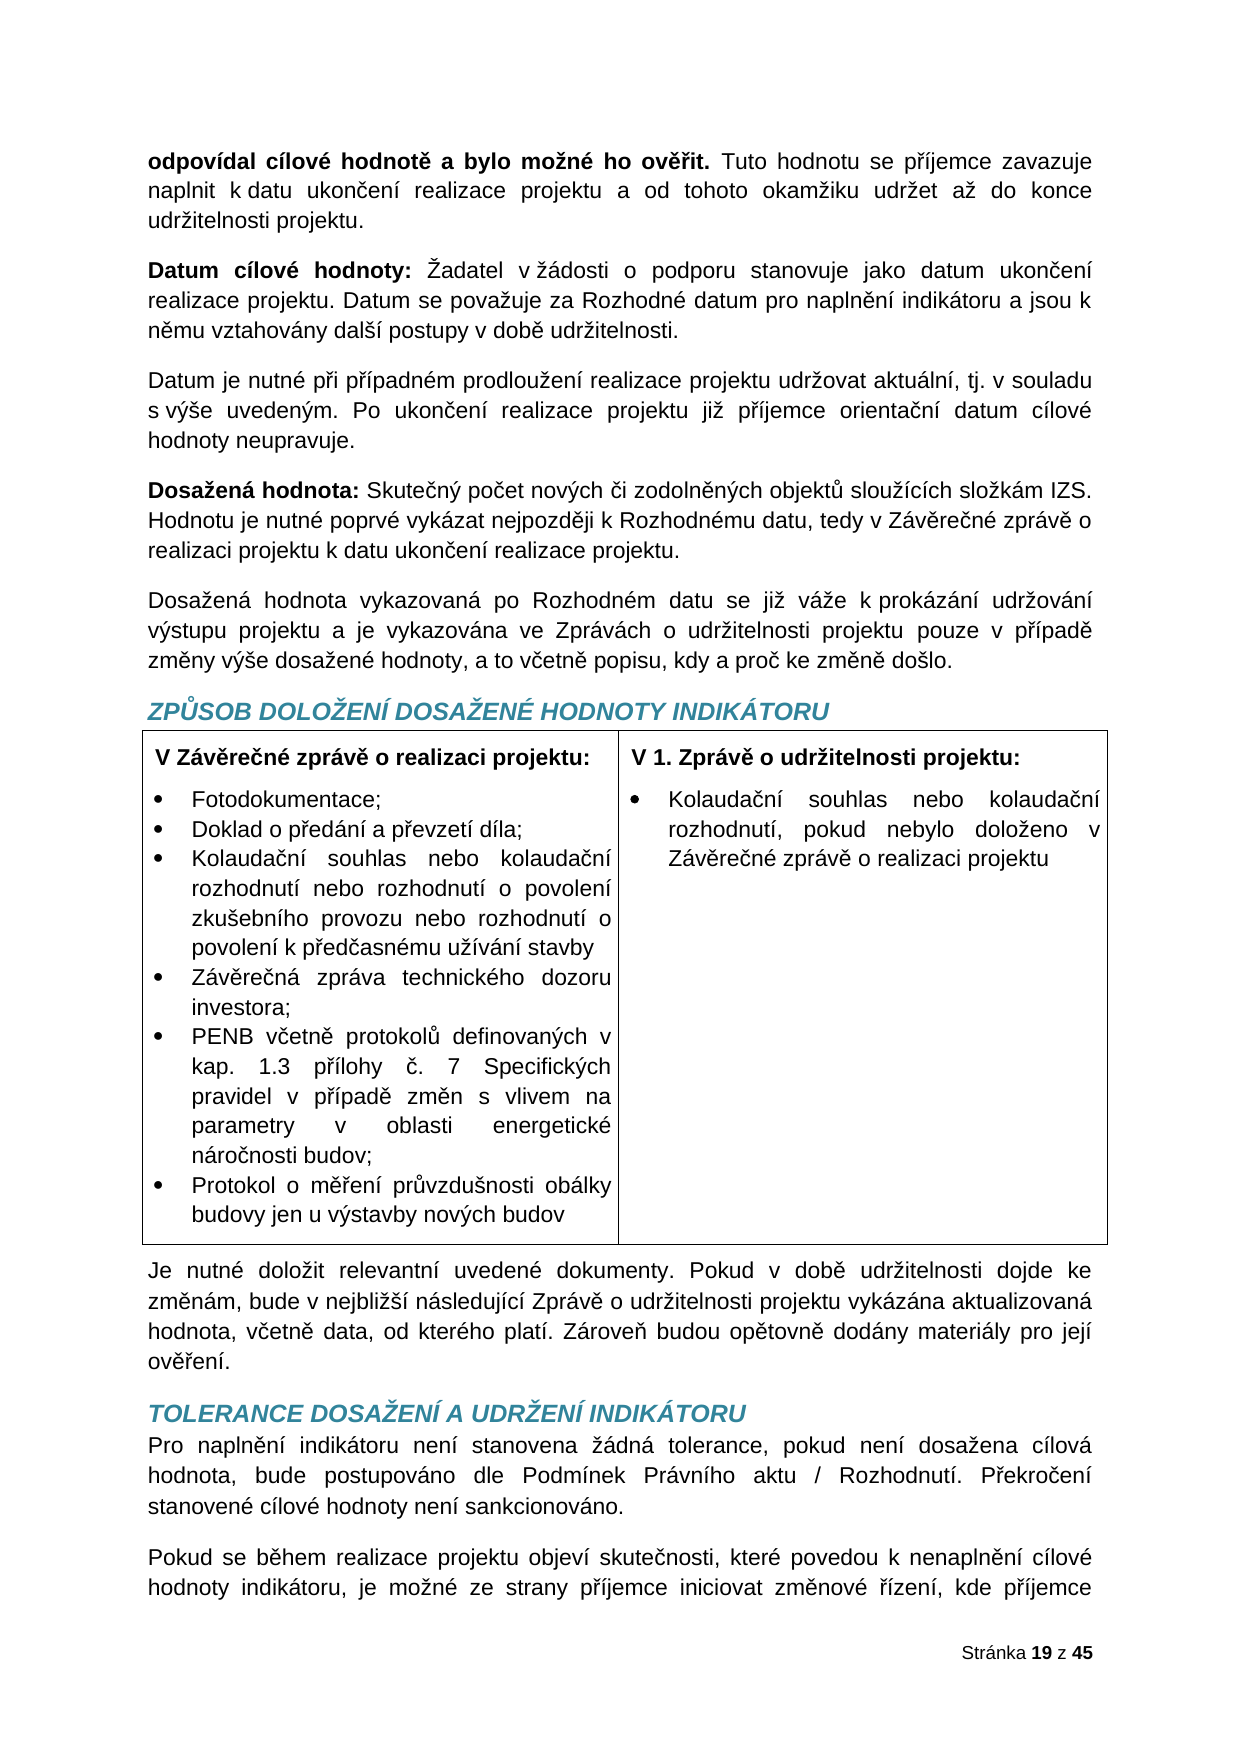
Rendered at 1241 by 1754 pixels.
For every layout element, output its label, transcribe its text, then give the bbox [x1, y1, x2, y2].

text Dosažená hodnota: Skutečný počet nových či zodolněných objektů sloužících složkám IZS. Hodnotu je nutné poprvé vykázat nejpozději k Rozhodnému datu, tedy v Závěrečné zprávě o realizaci projektu k datu ukončení realizace projektu. [148, 477, 1093, 563]
text Datum je nutné při případném prodloužení realizace projektu udržovat aktuální, tj. v souladu s výše uvedeným. Po ukončení realizace projektu již příjemce orientační datum cílové hodnoty neupravuje. [148, 367, 1093, 453]
text Dosažená hodnota vykazovaná po Rozhodném datu se již váže k prokázání udržování výstupu projektu a je vykazována ve Zprávách o udržitelnosti projektu pouze v případě změny výše dosažené hodnoty, a to včetně popisu, kdy a proč ke změně došlo. [148, 587, 1093, 673]
text Je nutné doložit relevantní uvedené dokumenty. Pokud v době udržitelnosti dojde ke změnám, bude v nejbližší následující Zprávě o udržitelnosti projektu vykázána aktualizovaná hodnota, včetně data, od kterého platí. Zároveň budou opětovně dodány materiály pro její ověření. [148, 1257, 1093, 1374]
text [148, 148, 1093, 233]
table_header V Závěrečné zprávě o realizaci projektu: Fotodokumentace; Doklad o předání a převzetí díla; Kolaudační souhlas nebo kolaudační rozhodnutí nebo rozhodnutí o povolení zkušebního provozu nebo rozhodnutí o povolení k předčasnému užívání stavby Závěrečná zpráva technického dozoru investora; PENB včetně protokolů definovaných v kap. 1.3 přílohy č. 7 Specifických pravidel v případě změn s vlivem na parametry v oblasti energetické náročnosti budov; Protokol o měření průvzdušnosti obálky budovy jen u výstavby nových budov [143, 731, 618, 1244]
text Datum cílové hodnoty: Žadatel v žádosti o podporu stanovuje jako datum ukončení realizace projektu. Datum se považuje za Rozhodné datum pro naplnění indikátoru a jsou k němu vztahovány další postupy v době udržitelnosti. [148, 257, 1093, 343]
text Pro naplnění indikátoru není stanovena žádná tolerance, pokud není dosažena cílová hodnota, bude postupováno dle Podmínek Právního aktu / Rozhodnutí. Překročení stanovené cílové hodnoty není sankcionováno. [148, 1432, 1093, 1519]
text TOLERANCE DOSAŽENÍ a udržení indikátoru [148, 1399, 1093, 1428]
table_header V 1. Zprávě o udržitelnosti projektu: Kolaudační souhlas nebo kolaudační rozhodnutí, pokud nebylo doloženo v Závěrečné zprávě o realizaci projektu [619, 731, 1107, 1244]
text Způsob doložení dosažené hodnoty indikátoru [148, 697, 1093, 726]
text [148, 1544, 1093, 1600]
